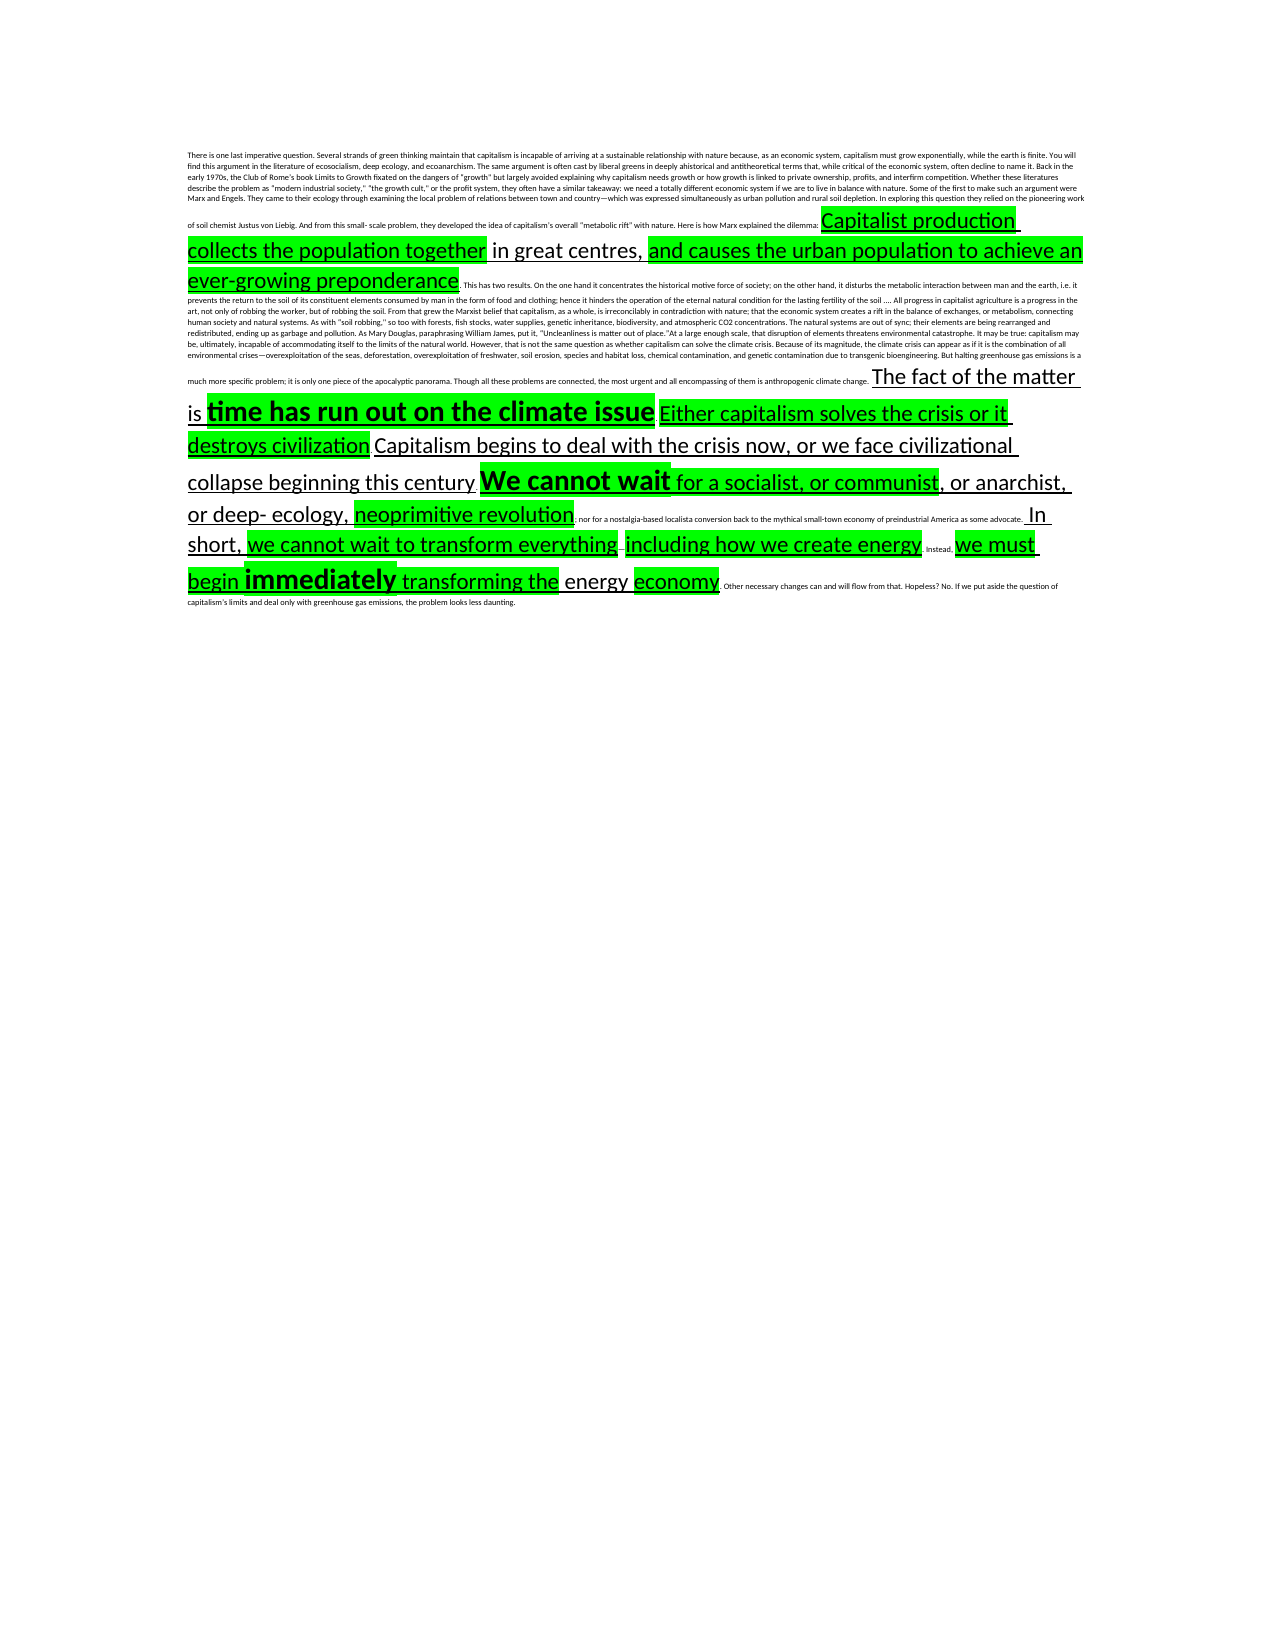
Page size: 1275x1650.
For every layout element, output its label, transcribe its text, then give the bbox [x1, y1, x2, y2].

text There is one last imperative question. Several strands of green thinking maintain that capitalism is incapable of arriving at a sustainable relationship with nature because, as an economic system, capitalism must grow exponentially, while the earth is finite. You will find this argument in the literature of ecosocialism, deep ecology, and ecoanarchism. The same argument is often cast by liberal greens in deeply ahistorical and antitheoretical terms that, while critical of the economic system, often decline to name it. Back in the early 1970s, the Club of Rome’s book Limits to Growth fixated on the dangers of “growth" but largely avoided explaining why capitalism needs growth or how growth is linked to private ownership, profits, and interfirm competition. Whether these literatures describe the problem as “modern industrial society," “the growth cult," or the profit system, they often have a similar takeaway: we need a totally different economic system if we are to live in balance with nature. Some of the first to make such an argument were Marx and Engels. They came to their ecology through examining the local problem of relations between town and country—which was expressed simultaneously as urban pollution and rural soil depletion. In exploring this question they relied on the pioneering work of soil chemist Justus von Liebig. And from this small- scale problem, they developed the idea of capitalism’s overall “metabolic rift” with nature. Here is how Marx explained the dilemma: Capitalist production collects the population together in great centres, and causes the urban population to achieve an ever-growing preponderance. This has two results. On the one hand it concentrates the historical motive force of society; on the other hand, it disturbs the metabolic interaction between man and the earth, i.e. it prevents the return to the soil of its constituent elements consumed by man in the form of food and clothing; hence it hinders the operation of the eternal natural condition for the lasting fertility of the soil .... All progress in capitalist agriculture is a progress in the art, not only of robbing the worker, but of robbing the soil. From that grew the Marxist belief that capitalism, as a whole, is irreconcilably in contradiction with nature; that the economic system creates a rift in the balance of exchanges, or metabolism, connecting human society and natural systems. As with “soil robbing," so too with forests, fish stocks, water supplies, genetic inheritance, biodiversity, and atmospheric CO2 concentrations. The natural systems are out of sync; their elements are being rearranged and redistributed, ending up as garbage and pollution. As Mary Douglas, paraphrasing William James, put it, “Uncleanliness is matter out of place.”At a large enough scale, that disruption of elements threatens environmental catastrophe. It may be true: capitalism may be, ultimately, incapable of accommodating itself to the limits of the natural world. However, that is not the same question as whether capitalism can solve the climate crisis. Because of its magnitude, the climate crisis can appear as if it is the combination of all environmental crises—overexploitation of the seas, deforestation, overexploitation of freshwater, soil erosion, species and habitat loss, chemical contamination, and genetic contamination due to transgenic bioengineering. But halting greenhouse gas emissions is a much more specific problem; it is only one piece of the apocalyptic panorama. Though all these problems are connected, the most urgent and all encompassing of them is anthropogenic climate change. The fact of the matter is time has run out on the climate issue. Either capitalism solves the crisis or it destroys civilization. Capitalism begins to deal with the crisis now, or we face civilizational collapse beginning this century. We cannot wait for a socialist, or communist, or anarchist, or deep- ecology, neoprimitive revolution; nor for a nostalgia-based localista conversion back to the mythical small-town economy of preindustrial America as some advocate. In short, we cannot wait to transform everything—including how we create energy. Instead, we must begin immediately transforming the energy economy. Other necessary changes can and will flow from that. Hopeless? No. If we put aside the question of capitalism’s limits and deal only with greenhouse gas emissions, the problem looks less daunting. [187, 150, 1087, 607]
